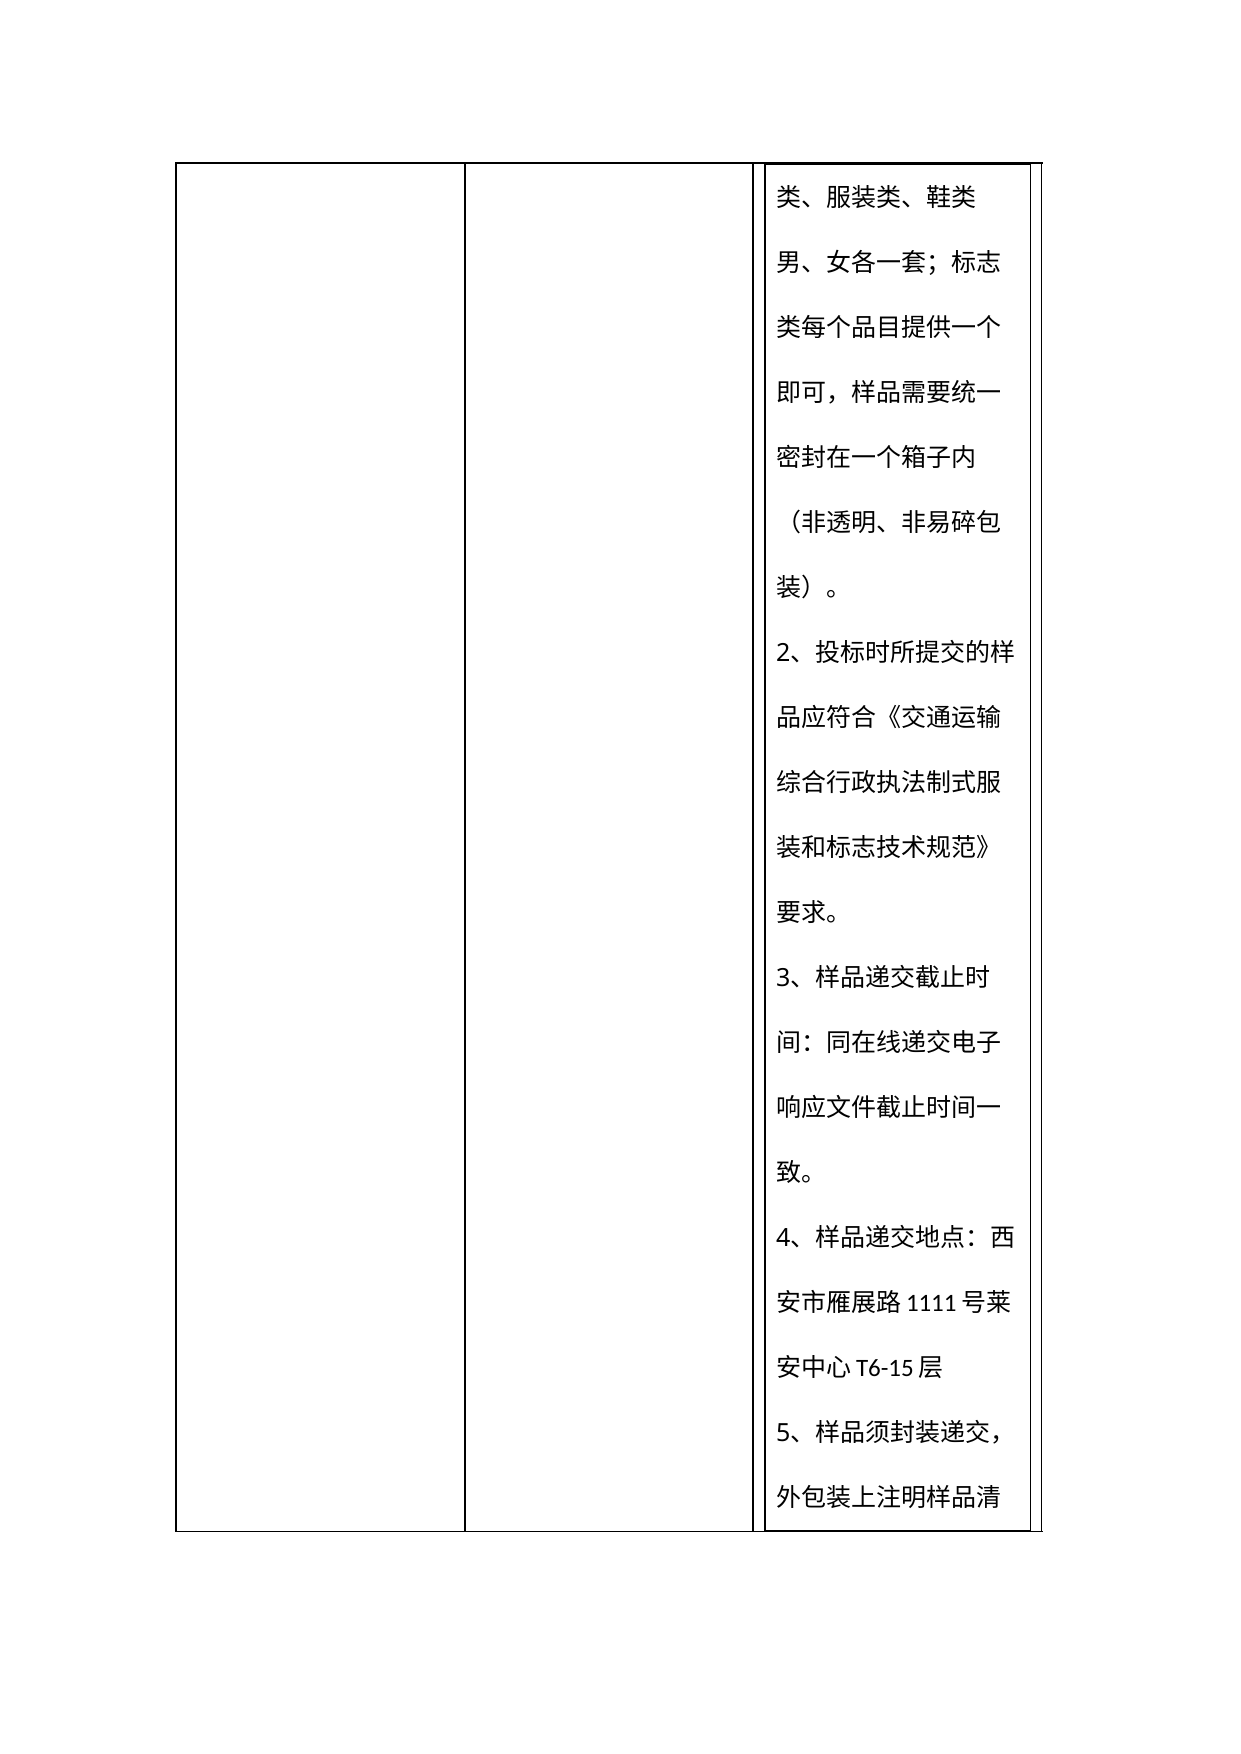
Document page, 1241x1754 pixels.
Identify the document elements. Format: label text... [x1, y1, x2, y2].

table_cell [177, 164, 464, 1531]
table_cell [1031, 164, 1041, 1531]
table_cell [754, 164, 764, 1531]
table_cell 1 [466, 164, 752, 1531]
